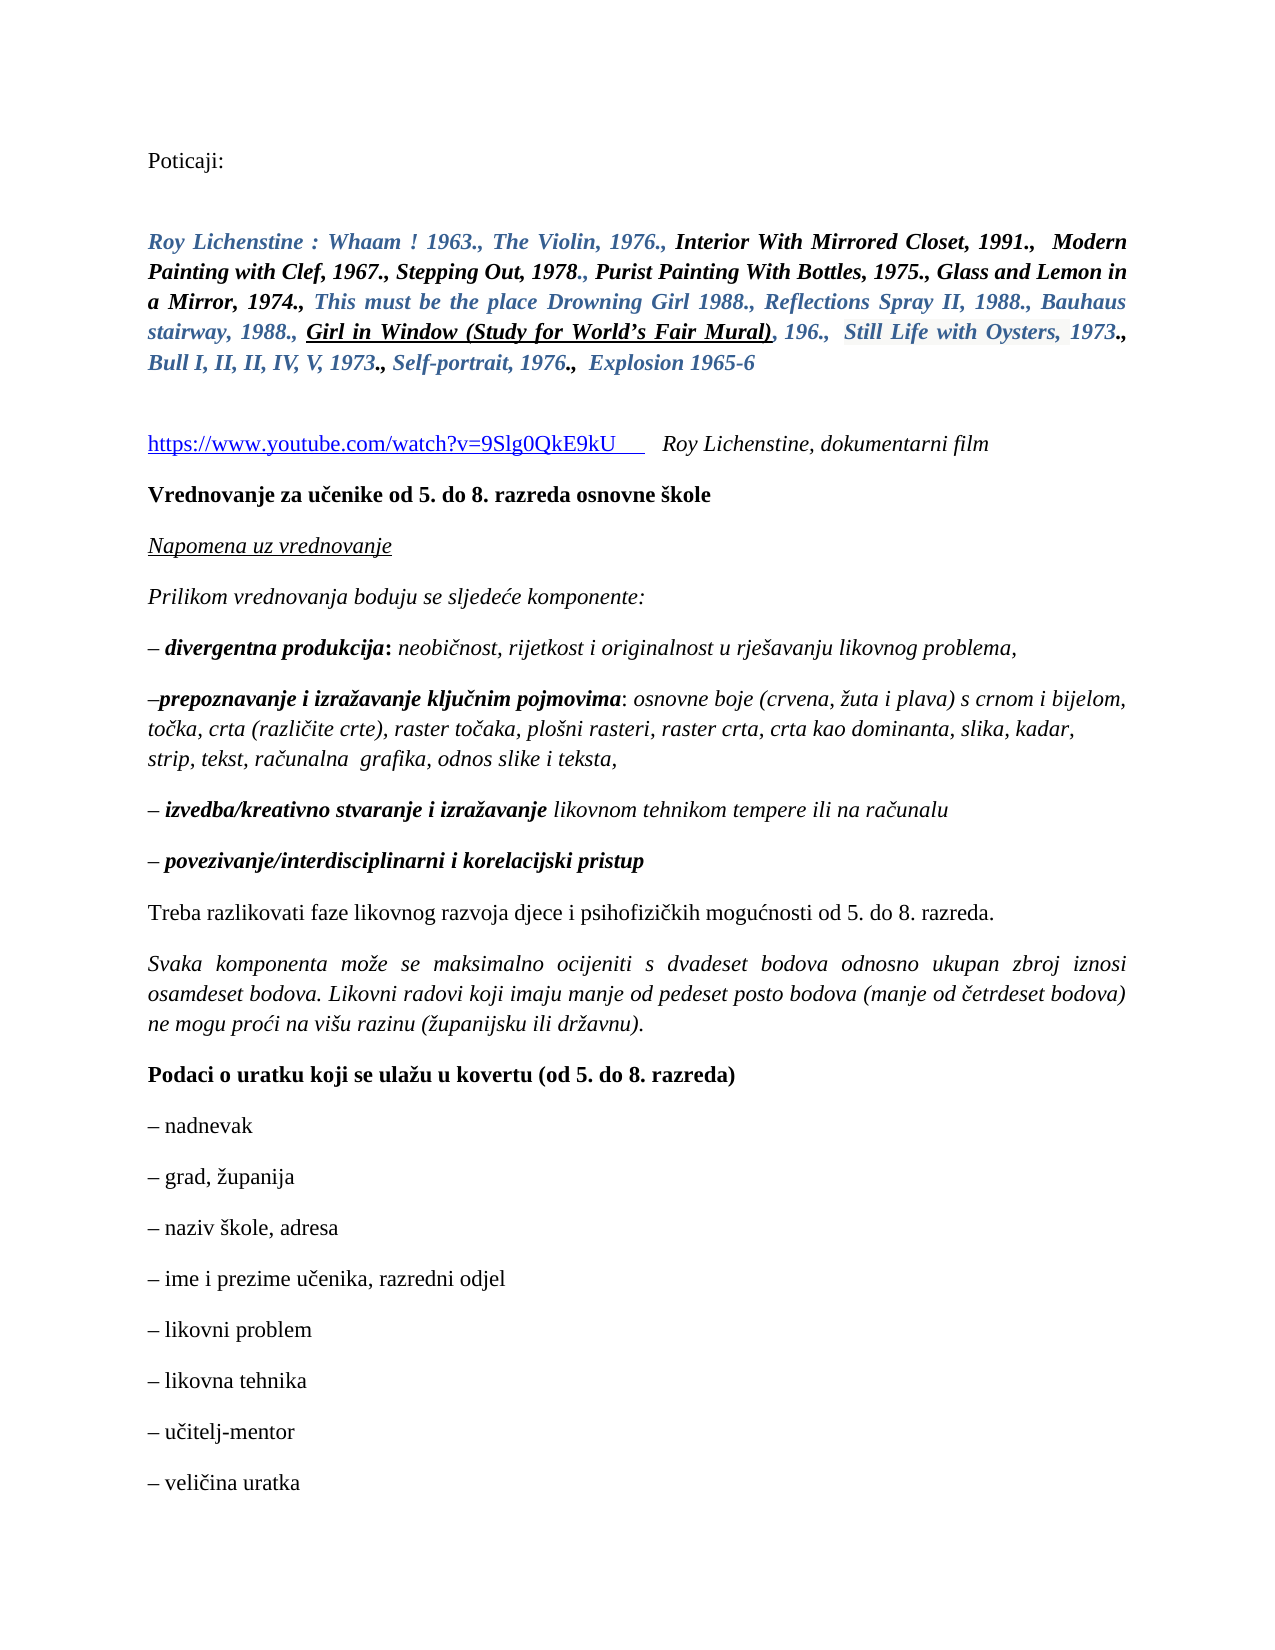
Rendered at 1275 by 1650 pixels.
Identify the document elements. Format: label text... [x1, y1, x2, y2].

text Podaci o uratku koji se ulažu u kovertu (od 5. do 8. razreda) [148, 1061, 1127, 1087]
text Prilikom vrednovanja boduju se sljedeće komponente: [148, 583, 1127, 609]
text – povezivanje/interdisciplinarni i korelacijski pristup [148, 848, 1127, 874]
text Treba razlikovati faze likovnog razvoja djece i psihofizičkih mogućnosti od 5. do 8. razreda. [148, 899, 1127, 925]
text – grad, županija [148, 1163, 1127, 1189]
text –prepoznavanje i izražavanje ključnim pojmovima: osnovne boje (crvena, žuta i plava) s crnom i bijelom, točka, crta (različite crte), raster točaka, plošni rasteri, raster crta, crta kao dominanta, slika, kadar, strip, tekst, računalna grafika, odnos slike i teksta, [148, 685, 1127, 772]
text Svaka komponenta može se maksimalno ocijeniti s dvadeset bodova odnosno ukupan zbroj iznosi osamdeset bodova. Likovni radovi koji imaju manje od pedeset posto bodova (manje od četrdeset bodova) ne mogu proći na višu razinu (županijsku ili državnu). [148, 950, 1127, 1036]
text – divergentna produkcija: neobičnost, rijetkost i originalnost u rješavanju likovnog problema, [148, 634, 1127, 660]
subtitle Roy Lichenstine : Whaam ! 1963., The Violin, 1976., Interior With Mirrored Closet, 1991., Modern Painting with Clef, 1967., Stepping Out, 1978., Purist Painting With Bottles, 1975., Glass and Lemon in a Mirror, 1974., This must be the place Drowning Girl 1988., Reflections Spray II, 1988., Bauhaus stairway, 1988., Girl in Window (Study for World’s Fair Mural), 196., Still Life with Oysters, 1973., Bull I, II, II, IV, V, 1973., Self-portrait, 1976., Explosion 1965-6 [148, 228, 1127, 375]
text – likovni problem [148, 1316, 1127, 1343]
text – izvedba/kreativno stvaranje i izražavanje likovnom tehnikom tempere ili na računalu [148, 797, 1127, 823]
text Vrednovanje za učenike od 5. do 8. razreda osnovne škole [148, 481, 1127, 507]
text – učitelj-mentor [148, 1418, 1127, 1445]
text https://www.youtube.com/watch?v=9Slg0QkE9kU Roy Lichenstine, dokumentarni film [148, 430, 1127, 456]
text – nadnevak [148, 1112, 1127, 1138]
text – ime i prezime učenika, razredni odjel [148, 1265, 1127, 1292]
text – veličina uratka [148, 1469, 1127, 1496]
text – naziv škole, adresa [148, 1214, 1127, 1241]
text – likovna tehnika [148, 1367, 1127, 1394]
text Napomena uz vrednovanje [148, 532, 1127, 558]
text Poticaji: [148, 148, 1127, 174]
